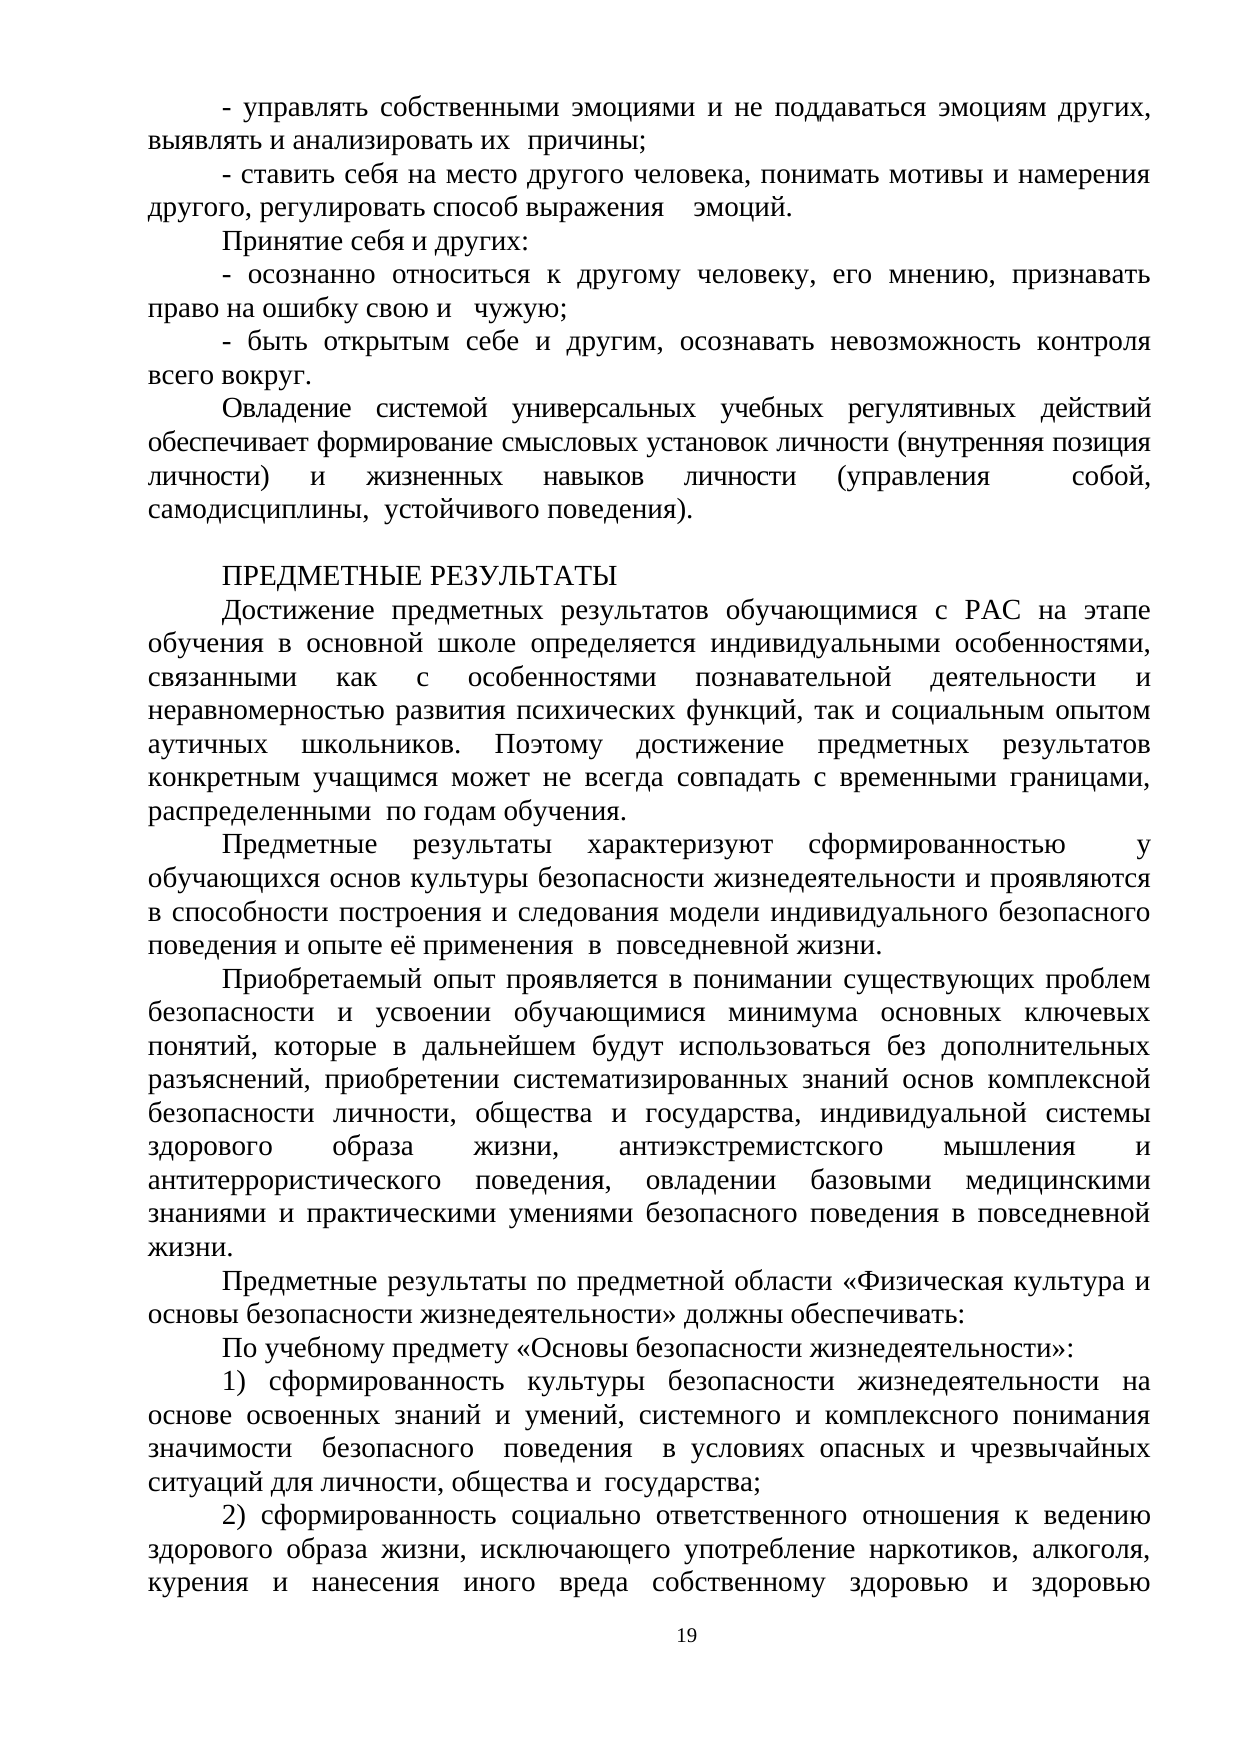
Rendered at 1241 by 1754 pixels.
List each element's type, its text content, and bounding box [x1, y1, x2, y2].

text Предметные результаты по предметной области «Физическая культура и основы безопасности жизнедеятельности» должны обеспечивать: [148, 1263, 1152, 1330]
text Предметные результаты характеризуют сформированностью у обучающихся основ культуры безопасности жизнедеятельности и проявляются в способности построения и следования модели индивидуального безопасного поведения и опыте её применения в повседневной жизни. [148, 827, 1152, 961]
text По учебному предмету «Основы безопасности жизнедеятельности»: [148, 1330, 1152, 1363]
text ПРЕДМЕТНЫЕ РЕЗУЛЬТАТЫ [148, 558, 1152, 592]
text - управлять собственными эмоциями и не поддаваться эмоциям других, выявлять и анализировать их причины; [148, 89, 1152, 156]
text - ставить себя на место другого человека, понимать мотивы и намерения другого, регулировать способ выражения эмоций. [148, 156, 1152, 223]
text - осознанно относиться к другому человеку, его мнению, признавать право на ошибку свою и чужую; [148, 256, 1152, 323]
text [148, 1497, 1152, 1598]
text Принятие себя и других: [148, 223, 1152, 256]
text Приобретаемый опыт проявляется в понимании существующих проблем безопасности и усвоении обучающимися минимума основных ключевых понятий, которые в дальнейшем будут использоваться без дополнительных разъяснений, приобретении систематизированных знаний основ комплексной безопасности личности, общества и государства, индивидуальной системы здорового образа жизни, антиэкстремистского мышления и антитеррористического поведения, овладении базовыми медицинскими знаниями и практическими умениями безопасного поведения в повседневной жизни. [148, 961, 1152, 1263]
text - быть открытым себе и другим, осознавать невозможность контроля всего вокруг. [148, 323, 1152, 391]
text Достижение предметных результатов обучающимися с РАС на этапе обучения в основной школе определяется индивидуальными особенностями, связанными как с особенностями познавательной деятельности и неравномерностью развития психических функций, так и социальным опытом аутичных школьников. Поэтому достижение предметных результатов конкретным учащимся может не всегда совпадать с временными границами, распределенными по годам обучения. [148, 592, 1152, 827]
text Овладение системой универсальных учебных регулятивных действий обеспечивает формирование смысловых установок личности (внутренняя позиция личности) и жизненных навыков личности (управления собой, самодисциплины, устойчивого поведения). [148, 391, 1152, 525]
text 1) сформированность культуры безопасности жизнедеятельности на основе освоенных знаний и умений, системного и комплексного понимания значимости безопасного поведения в условиях опасных и чрезвычайных ситуаций для личности, общества и государства; [148, 1363, 1152, 1497]
